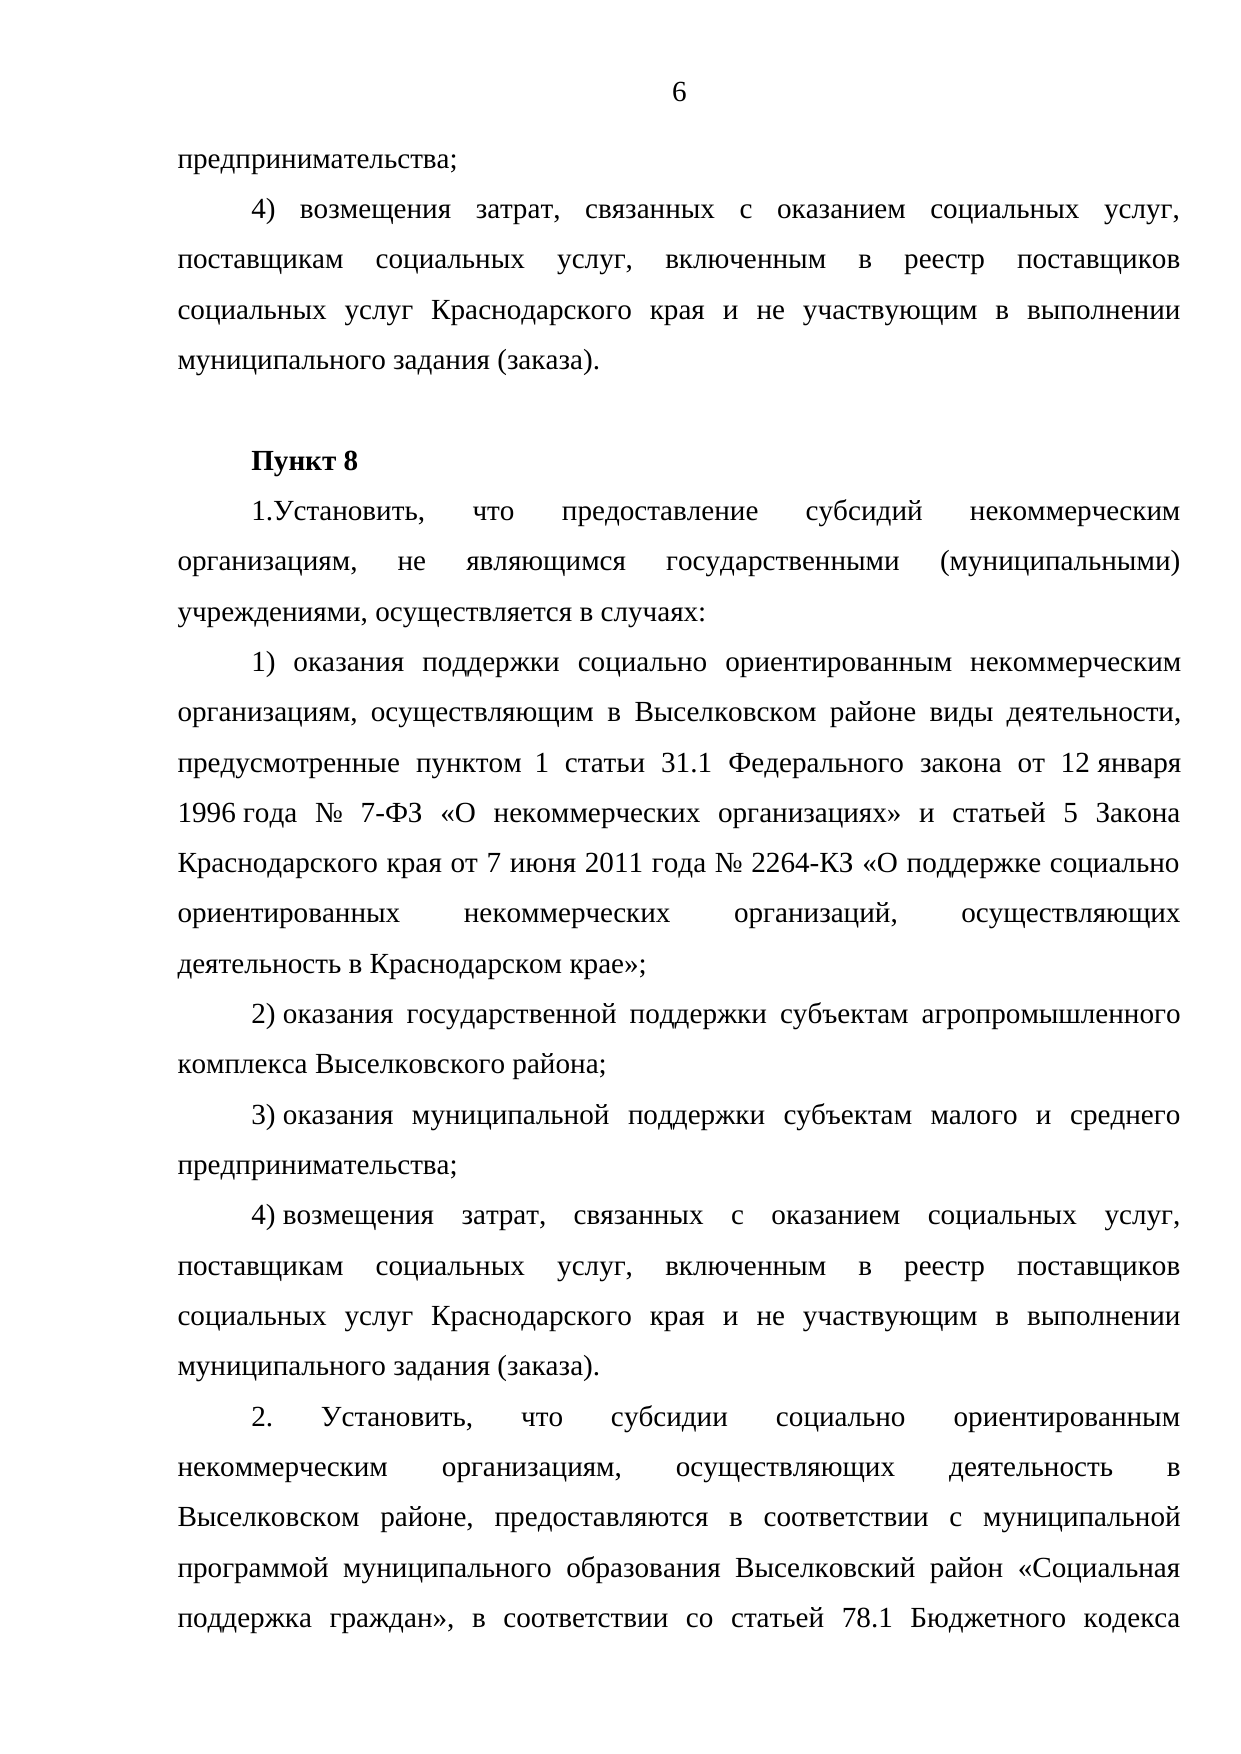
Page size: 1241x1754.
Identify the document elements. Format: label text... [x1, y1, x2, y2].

text 3) оказания муниципальной поддержки субъектам малого и среднего предпринимательства; [177, 1097, 1181, 1181]
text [177, 1399, 1181, 1633]
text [177, 141, 1181, 174]
text Пункт 8 [177, 443, 1181, 476]
text 1) оказания поддержки социально ориентированным некоммерческим организациям, осуществляющим в Выселковском районе виды деятельности, предусмотренные пунктом 1 статьи 31.1 Федерального закона от 12 января 1996 года № 7-ФЗ «О некоммерческих организациях» и статьей 5 Закона Краснодарского края от 7 июня 2011 года № 2264-КЗ «О поддержке социально ориентированных некоммерческих организаций, осуществляющих деятельность в Краснодарском крае»; [177, 644, 1181, 979]
text 1.Установить, что предоставление субсидий некоммерческим организациям, не являющимся государственными (муниципальными) учреждениями, осуществляется в случаях: [177, 493, 1181, 627]
text 4) возмещения затрат, связанных с оказанием социальных услуг, поставщикам социальных услуг, включенным в реестр поставщиков социальных услуг Краснодарского края и не участвующим в выполнении муниципального задания (заказа). [177, 1197, 1181, 1382]
text 4) возмещения затрат, связанных с оказанием социальных услуг, поставщикам социальных услуг, включенным в реестр поставщиков социальных услуг Краснодарского края и не участвующим в выполнении муниципального задания (заказа). [177, 191, 1181, 376]
text 2) оказания государственной поддержки субъектам агропромышленного комплекса Выселковского района; [177, 996, 1181, 1080]
